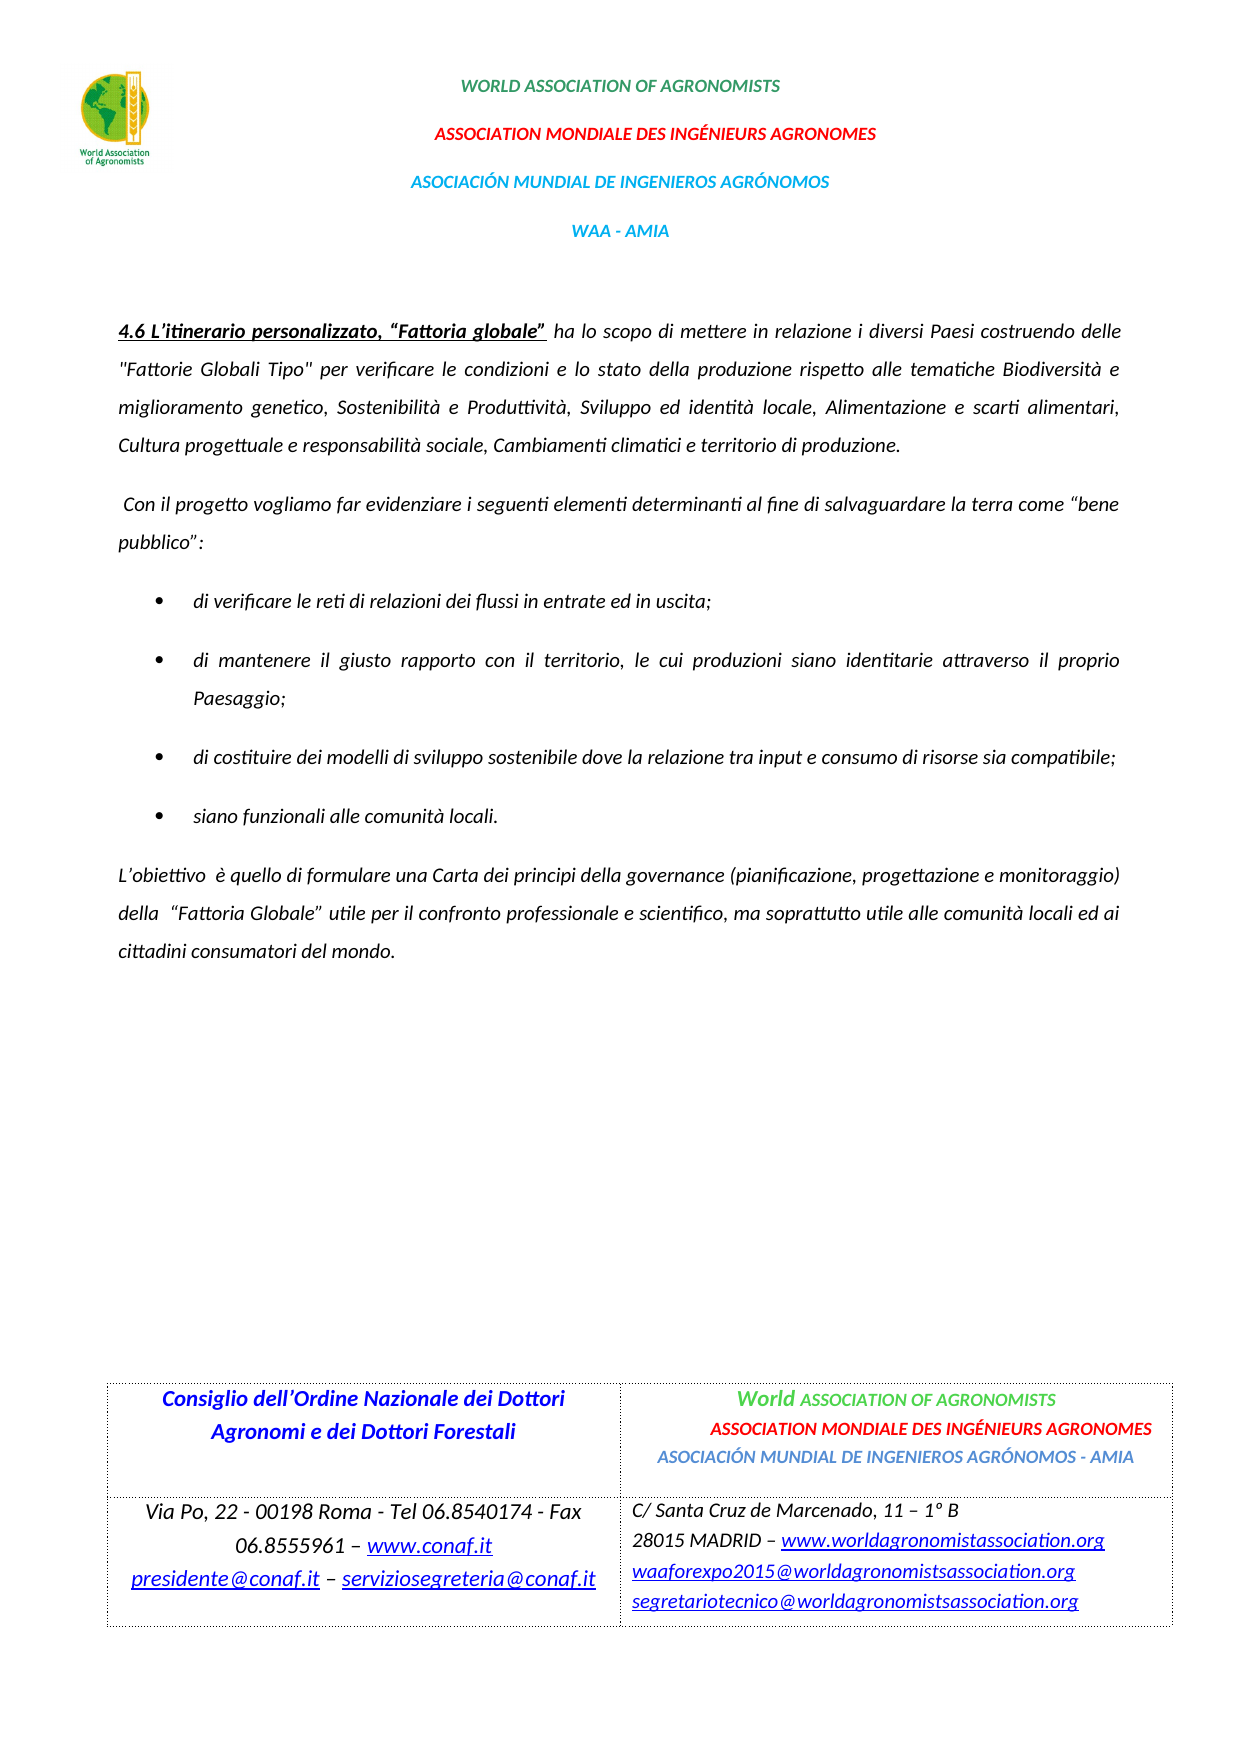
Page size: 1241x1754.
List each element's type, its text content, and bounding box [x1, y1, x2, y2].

picture [59, 63, 175, 173]
list di verificare le reti di relazioni dei flussi in entrate ed in uscita; [156, 588, 1122, 614]
text L’obiettivo è quello di formulare una Carta dei principi della governance (pianificazione, progettazione e monitoraggio) della “Fattoria Globale” utile per il confronto professionale e scientifico, ma soprattutto utile alle comunità locali ed ai cittadini consumatori del mondo. [118, 862, 1122, 964]
list siano funzionali alle comunità locali. [156, 803, 1122, 829]
text 4.6 L’itinerario personalizzato, “Fattoria globale” ha lo scopo di mettere in relazione i diversi Paesi costruendo delle "Fattorie Globali Tipo" per verificare le condizioni e lo stato della produzione rispetto alle tematiche Biodiversità e miglioramento genetico, Sostenibilità e Produttività, Sviluppo ed identità locale, Alimentazione e scarti alimentari, Cultura progettuale e responsabilità sociale, Cambiamenti climatici e territorio di produzione. [118, 318, 1122, 458]
list di mantenere il giusto rapporto con il territorio, le cui produzioni siano identitarie attraverso il proprio Paesaggio; [156, 647, 1122, 711]
text Con il progetto vogliamo far evidenziare i seguenti elementi determinanti al fine di salvaguardare la terra come “bene pubblico”: [118, 491, 1122, 555]
list di costituire dei modelli di sviluppo sostenibile dove la relazione tra input e consumo di risorse sia compatibile; [156, 744, 1122, 770]
